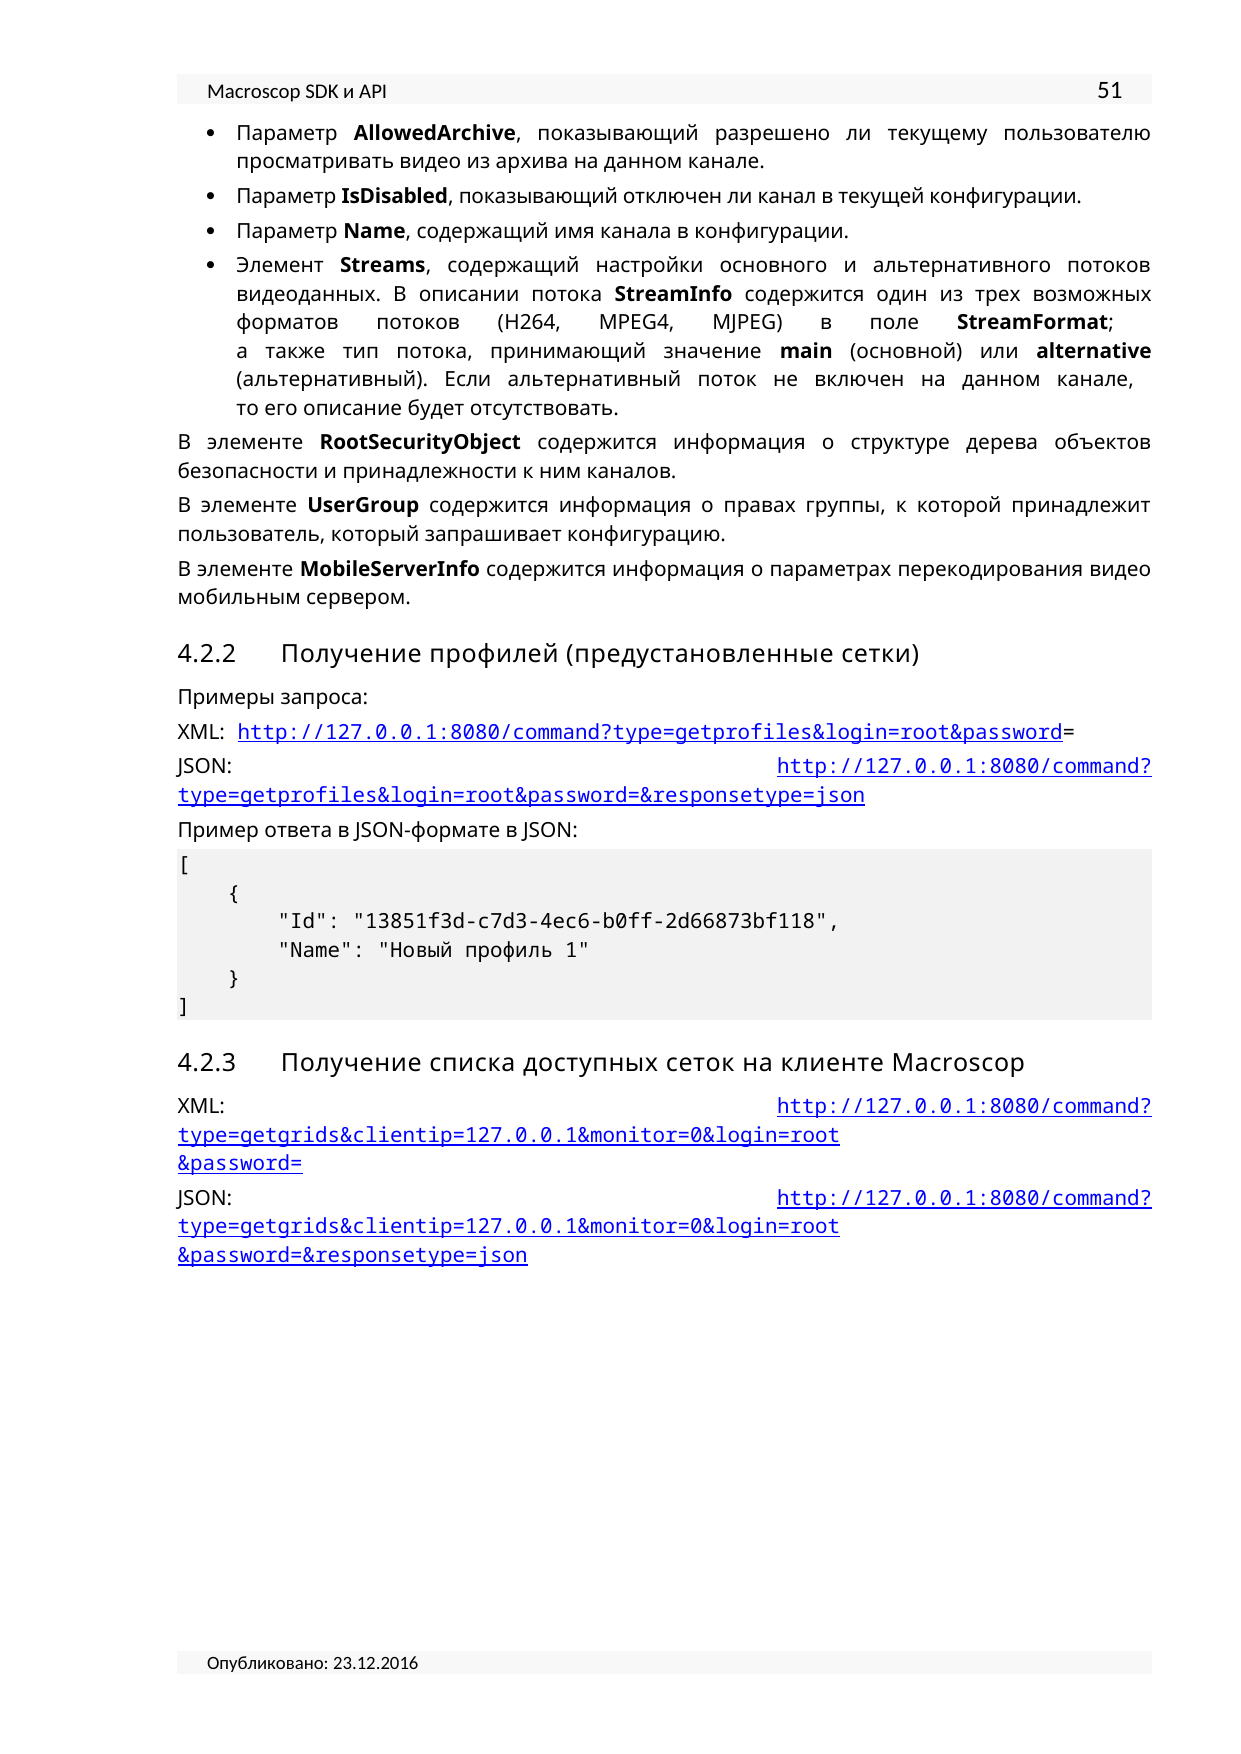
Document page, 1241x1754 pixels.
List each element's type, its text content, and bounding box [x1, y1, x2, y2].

list Элемент Streams, содержащий настройки основного и альтернативного потоков видеоданных. В описании потока StreamInfo содержится один из трех возможных форматов потоков (H264, MPEG4, MJPEG) в поле StreamFormat; а также тип потока, принимающий значение main (основной) или alternative (альтернативный). Если альтернативный поток не включен на данном канале, то его описание будет отсутствовать. [207, 251, 1152, 421]
text В элементе MobileServerInfo содержится информация о параметрах перекодирования видео мобильным сервером. [177, 554, 1152, 611]
text Пример ответа в JSON-формате в JSON: [177, 815, 1152, 843]
text { [177, 878, 1152, 906]
text JSON: http://127.0.0.1:8080/command?type=getprofiles&login=root&password=&responsetype=json [177, 752, 1152, 808]
text JSON: http://127.0.0.1:8080/command?type=getgrids&clientip=127.0.0.1&monitor=0&login=root &password=&responsetype=json [177, 1183, 1152, 1268]
text } [177, 963, 1152, 992]
text XML: http://127.0.0.1:8080/command?type=getprofiles&login=root&password= [177, 717, 1152, 745]
text В элементе RootSecurityObject содержится информация о структуре дерева объектов безопасности и принадлежности к ним каналов. [177, 427, 1152, 484]
text [ [177, 849, 1152, 878]
text В элементе UserGroup содержится информация о правах группы, к которой принадлежит пользователь, который запрашивает конфигурацию. [177, 491, 1152, 547]
text "Name": "Новый профиль 1" [177, 935, 1152, 963]
text ] [177, 992, 1152, 1020]
subtitle Получение списка доступных сеток на клиенте Macroscop [177, 1045, 1152, 1079]
text "Id": "13851f3d-c7d3-4ec6-b0ff-2d66873bf118", [177, 906, 1152, 935]
text Примеры запроса: [177, 682, 1152, 711]
subtitle Получение профилей (предустановленные сетки) [177, 636, 1152, 670]
list Параметр IsDisabled, показывающий отключен ли канал в текущей конфигурации. [207, 181, 1152, 210]
list Параметр AllowedArchive, показывающий разрешено ли текущему пользователю просматривать видео из архива на данном канале. [207, 118, 1152, 175]
text XML: http://127.0.0.1:8080/command?type=getgrids&clientip=127.0.0.1&monitor=0&login=root &password= [177, 1092, 1152, 1177]
list Параметр Name, содержащий имя канала в конфигурации. [207, 216, 1152, 244]
